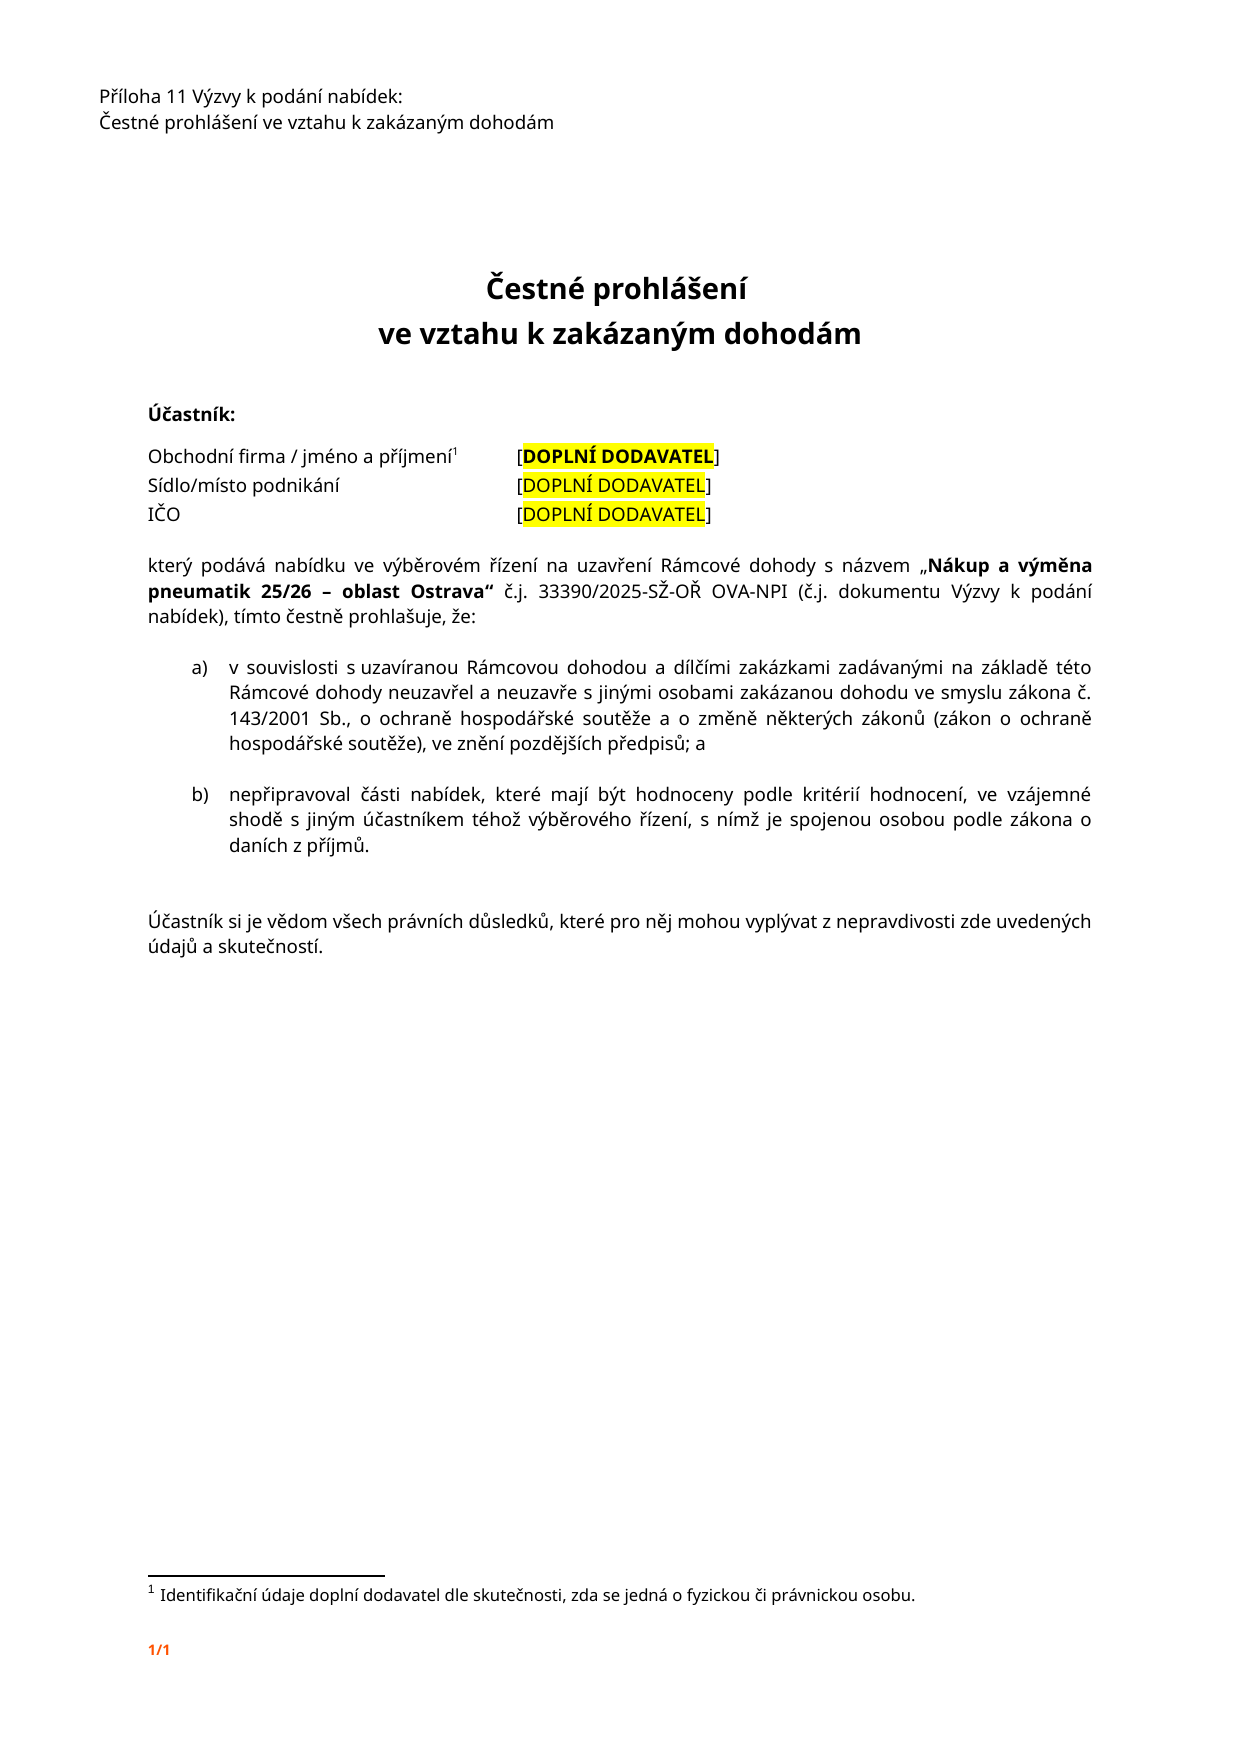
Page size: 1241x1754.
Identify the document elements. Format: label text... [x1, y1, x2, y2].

title Čestné prohlášení [148, 268, 1093, 308]
list nepřipravoval části nabídek, které mají být hodnoceny podle kritérií hodnocení, ve vzájemné shodě s jiným účastníkem téhož výběrového řízení, s nímž je spojenou osobou podle zákona o daních z příjmů. [191, 781, 1093, 858]
text Obchodní firma / jméno a příjmení [148, 440, 1093, 469]
text který podává nabídku ve výběrovém řízení na uzavření Rámcové dohody s názvem „Nákup a výměna pneumatik 25/26 – oblast Ostrava“ č.j. 33390/2025-SŽ-OŘ OVA-NPI (č.j. dokumentu Výzvy k podání nabídek), tímto čestně prohlašuje, že: [148, 553, 1093, 629]
text Sídlo/místo podnikání [DOPLNÍ DODAVATEL] [148, 469, 1093, 498]
text Účastník: [148, 397, 1093, 428]
text ve vztahu k zakázaným dohodám [148, 314, 1093, 353]
list v souvislosti s uzavíranou Rámcovou dohodou a dílčími zakázkami zadávanými na základě této Rámcové dohody neuzavřel a neuzavře s jinými osobami zakázanou dohodu ve smyslu zákona č. 143/2001 Sb., o ochraně hospodářské soutěže a o změně některých zákonů (zákon o ochraně hospodářské soutěže), ve znění pozdějších předpisů; a [191, 654, 1093, 756]
text Účastník si je vědom všech právních důsledků, které pro něj mohou vyplývat z nepravdivosti zde uvedených údajů a skutečností. [148, 908, 1093, 959]
text IČO [148, 498, 1093, 527]
